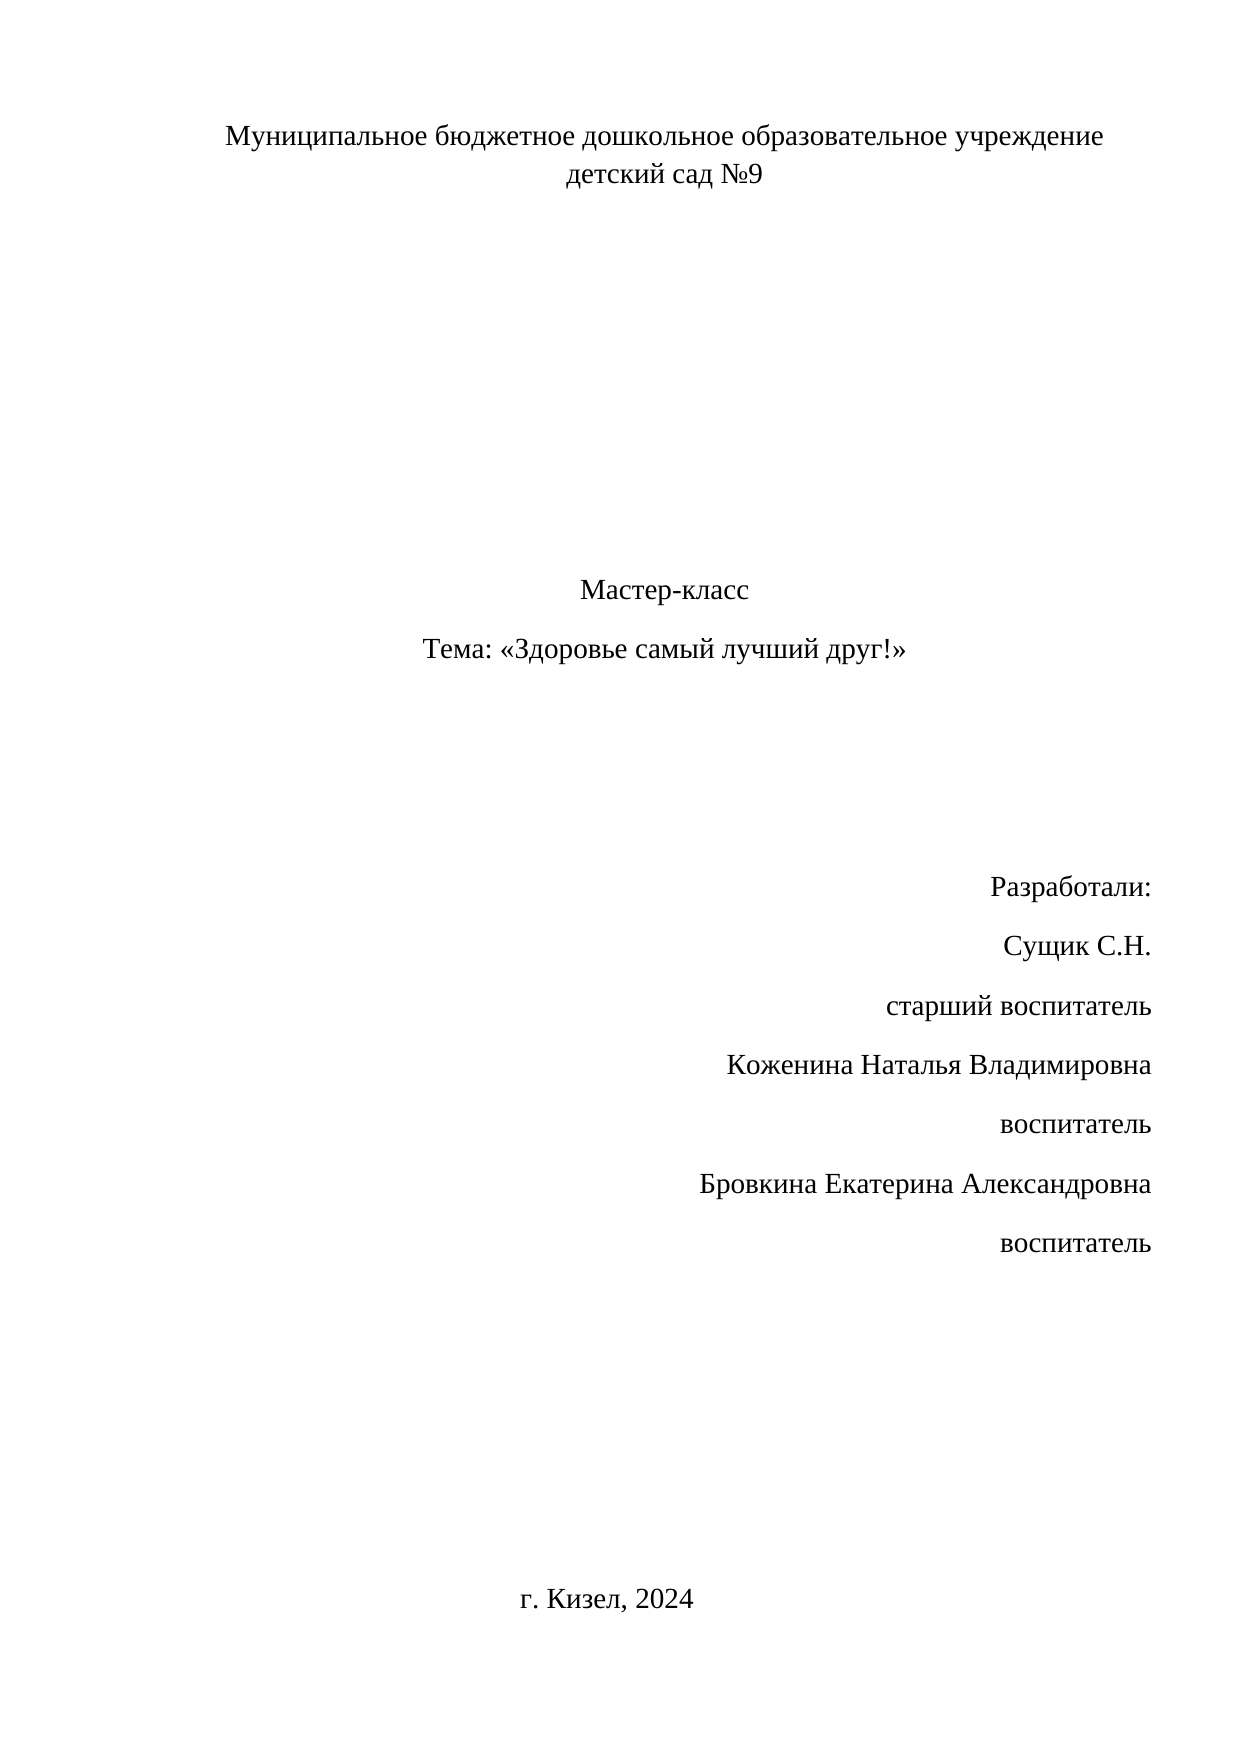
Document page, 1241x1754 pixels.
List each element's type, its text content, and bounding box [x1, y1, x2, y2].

text Мастер-класс [177, 572, 1152, 606]
text Коженина Наталья Владимировна [177, 1047, 1152, 1081]
text воспитатель [177, 1225, 1152, 1259]
text Разработали: [177, 869, 1152, 903]
text Тема: «Здоровье самый лучший друг!» [177, 632, 1152, 665]
text старший воспитатель [177, 988, 1152, 1021]
text Муниципальное бюджетное дошкольное образовательное учреждение детский сад №9 [177, 118, 1152, 190]
text воспитатель [177, 1107, 1152, 1140]
text г. Кизел, 2024 [177, 1582, 1152, 1615]
text Сущик С.Н. [177, 928, 1152, 962]
text Бровкина Екатерина Александровна [177, 1166, 1152, 1199]
